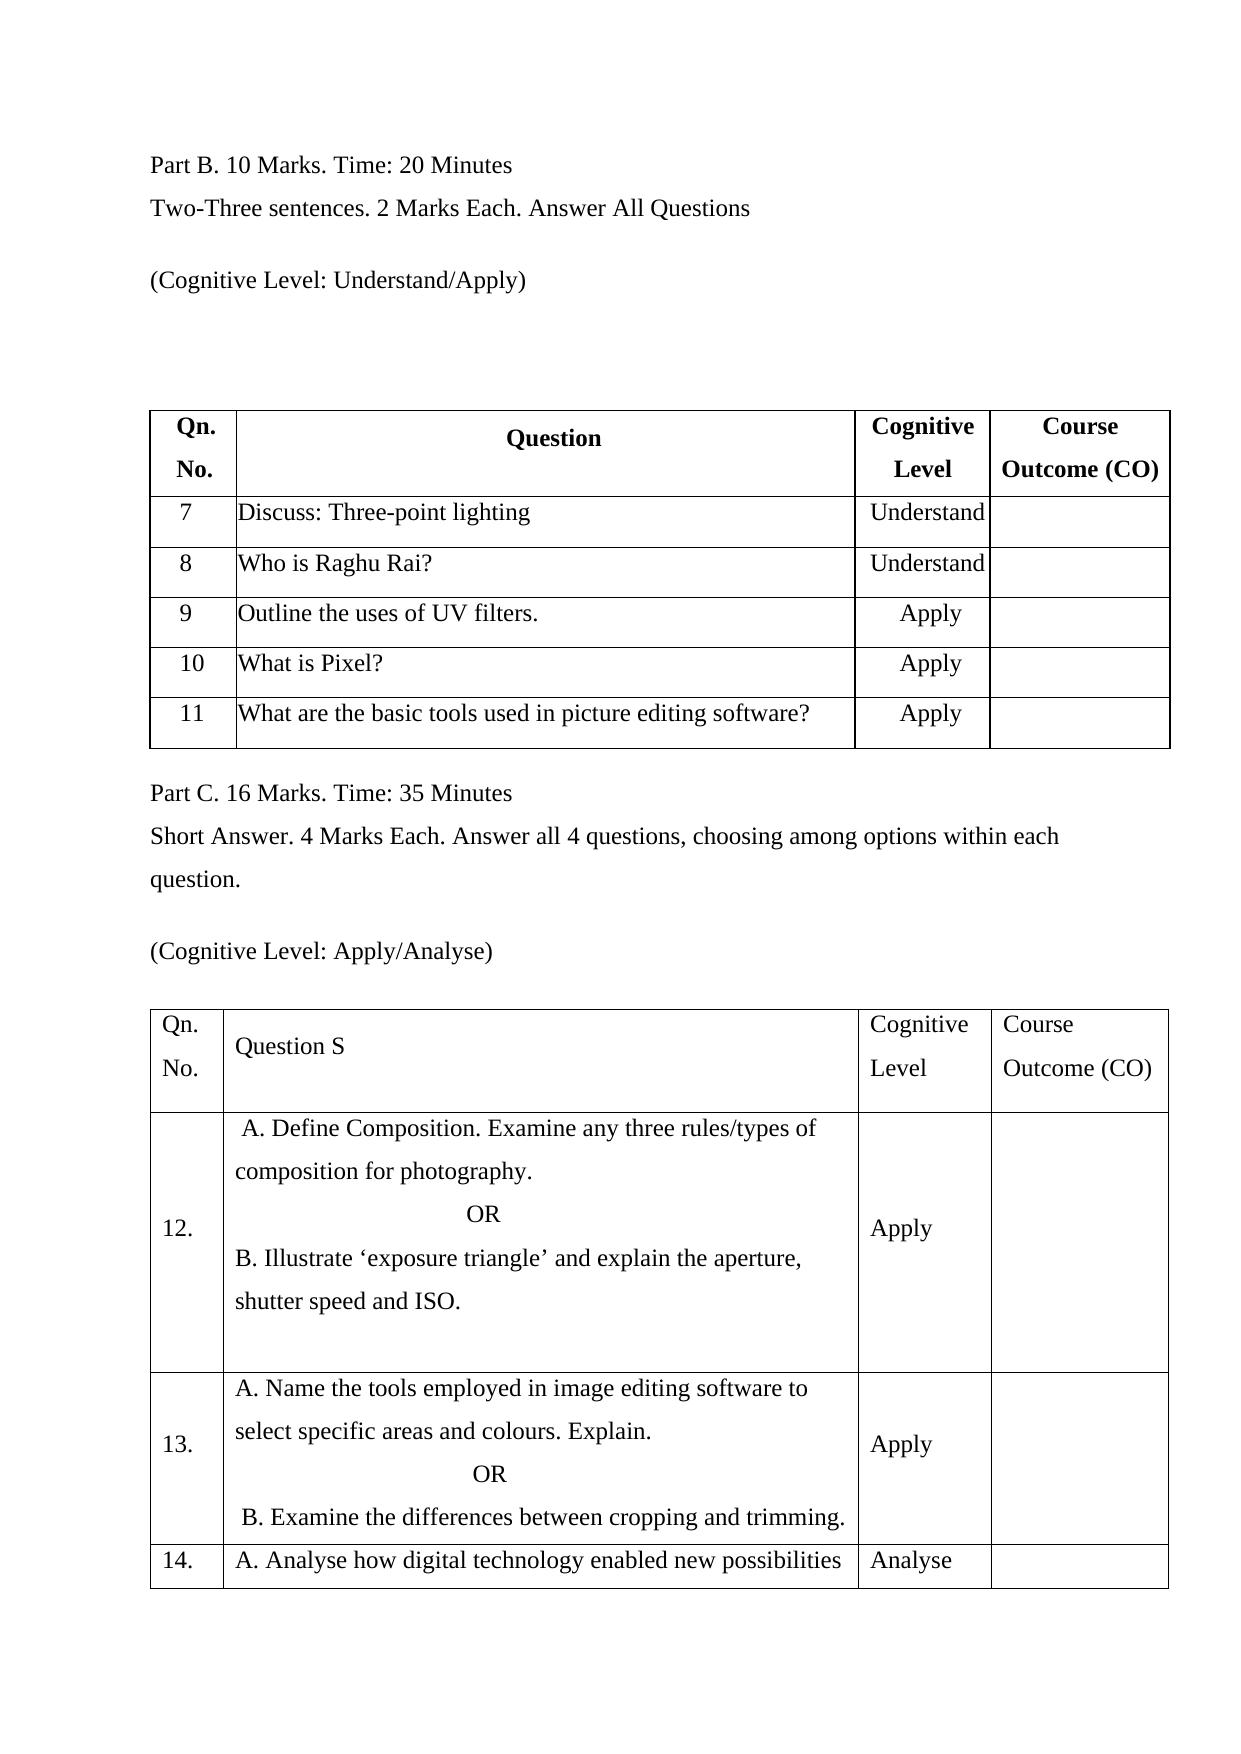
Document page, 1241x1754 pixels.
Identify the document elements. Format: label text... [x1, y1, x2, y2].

table_cell Discuss: Three-point lighting [237, 497, 854, 547]
table_cell What is Pixel? [237, 648, 854, 697]
table_cell Apply [859, 1113, 991, 1372]
table_header Qn. No. [151, 1010, 223, 1112]
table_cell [224, 1545, 858, 1588]
table_cell [991, 698, 1169, 747]
text Part C. 16 Marks. Time: 35 Minutes Short Answer. 4 Marks Each. Answer all 4 questions, choosing among options within each question. [150, 778, 1090, 893]
table_cell 10 [151, 648, 236, 697]
table_cell [991, 598, 1169, 647]
table_cell [992, 1545, 1168, 1588]
table_cell 11 [151, 698, 236, 747]
table_cell [992, 1373, 1168, 1544]
table_cell Apply [856, 698, 989, 747]
table_cell [991, 497, 1169, 547]
table_cell Outline the uses of UV filters. [237, 598, 854, 647]
table_cell Understand [856, 548, 989, 597]
table_cell 14. [151, 1545, 223, 1588]
table_cell Understand [856, 497, 989, 547]
table_cell Apply [856, 598, 989, 647]
table_cell [991, 548, 1169, 597]
table_cell 12. [151, 1113, 223, 1372]
table_cell 7 [151, 497, 236, 547]
table_cell Analyse [859, 1545, 991, 1588]
table_header Qn. No. [151, 411, 236, 496]
table_header Course Outcome (CO) [991, 411, 1169, 496]
table_cell 13. [151, 1373, 223, 1544]
text (Cognitive Level: Understand/Apply) [150, 265, 1090, 294]
text (Cognitive Level: Apply/Analyse) [150, 936, 1090, 965]
table_cell [991, 648, 1169, 697]
table_cell What are the basic tools used in picture editing software? [237, 698, 854, 747]
table_header Cognitive Level [859, 1010, 991, 1112]
table_cell 8 [151, 548, 236, 597]
table_header Cognitive Level [856, 411, 989, 496]
table_cell A. Name the tools employed in image editing software to select specific areas and colours. Explain. OR B. Examine the differences between cropping and trimming. [224, 1373, 858, 1544]
table_cell 9 [151, 598, 236, 647]
table_cell Apply [859, 1373, 991, 1544]
table_header Question S [224, 1010, 858, 1112]
table_header Question [237, 411, 854, 496]
text Part B. 10 Marks. Time: 20 Minutes Two-Three sentences. 2 Marks Each. Answer All Questions [150, 150, 1090, 222]
table_cell [992, 1113, 1168, 1372]
table_cell A. Define Composition. Examine any three rules/types of composition for photography. OR B. Illustrate ‘exposure triangle’ and explain the aperture, shutter speed and ISO. [224, 1113, 858, 1372]
table_cell Apply [856, 648, 989, 697]
table_cell Who is Raghu Rai? [237, 548, 854, 597]
table_header Course Outcome (CO) [992, 1010, 1168, 1112]
